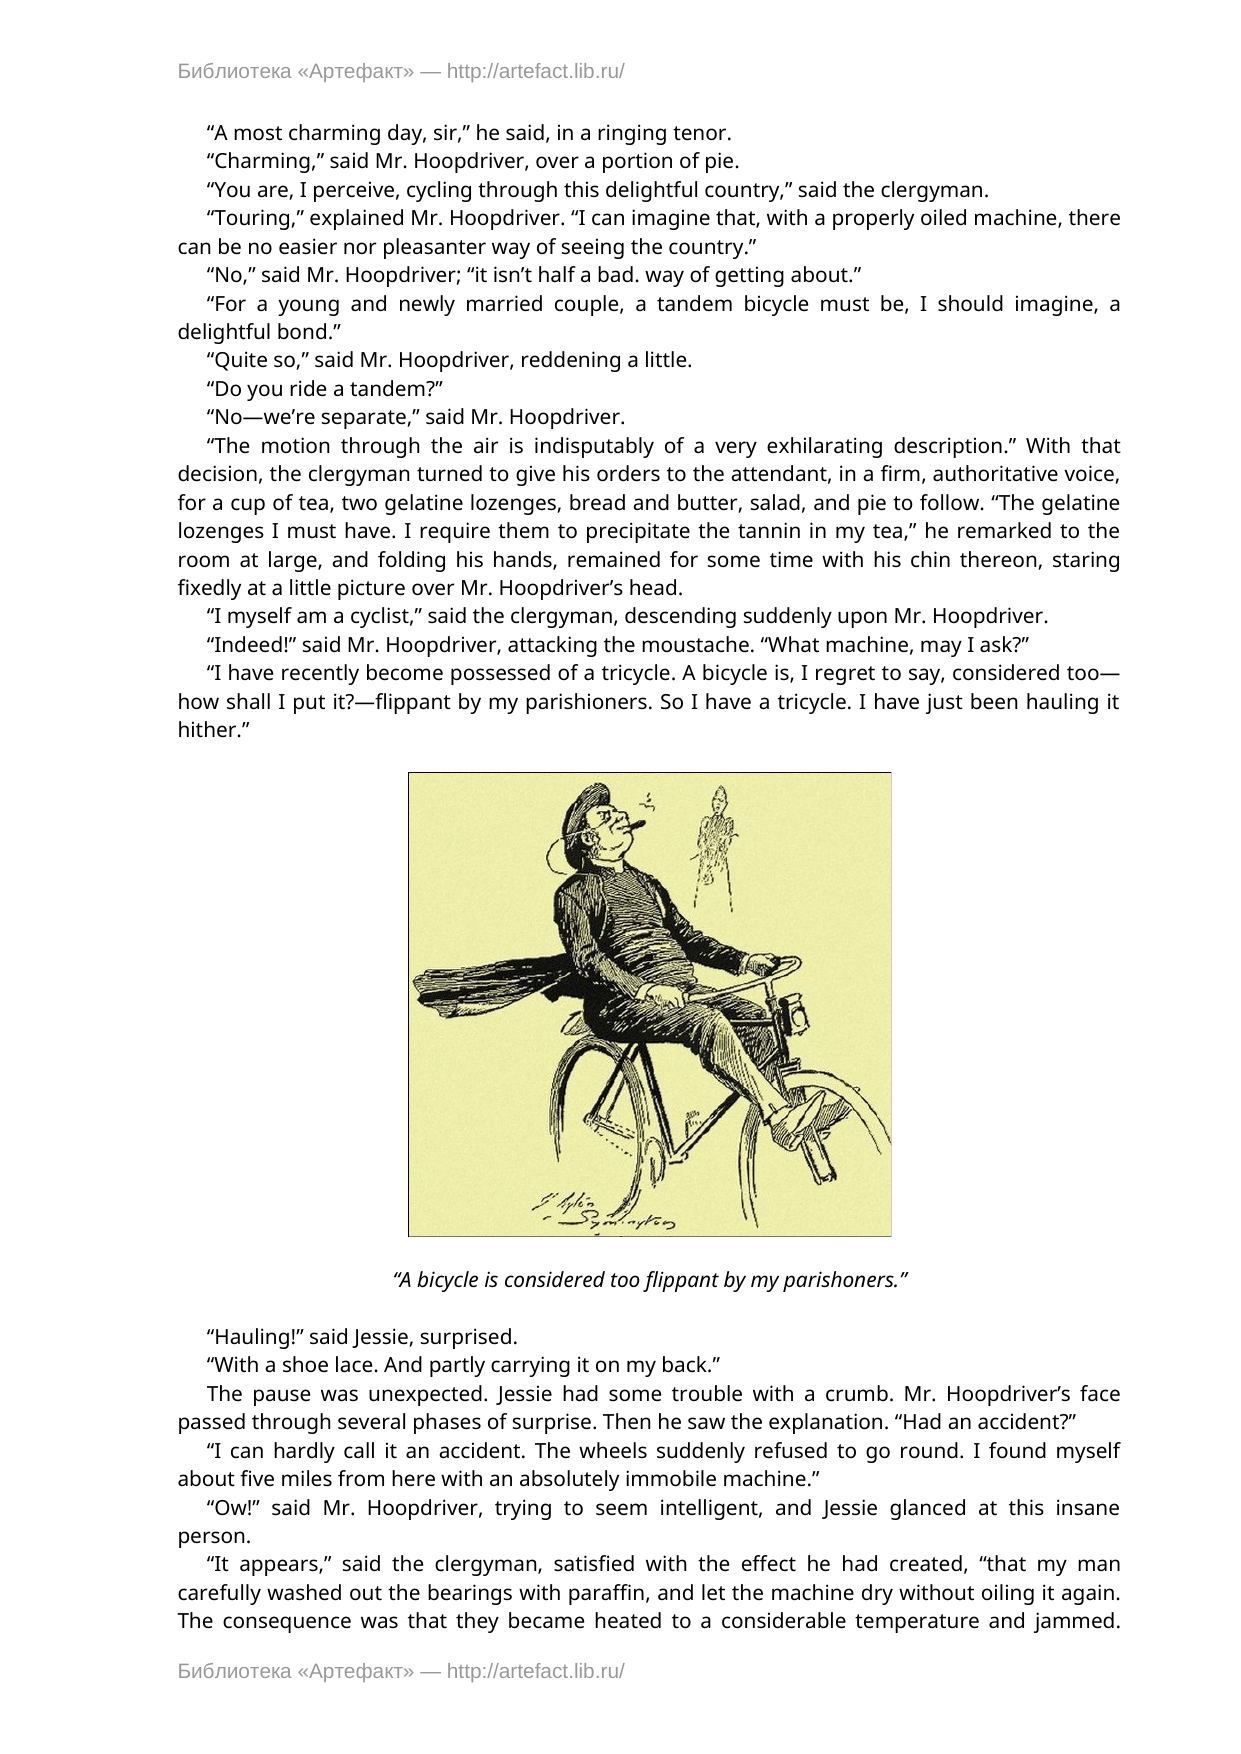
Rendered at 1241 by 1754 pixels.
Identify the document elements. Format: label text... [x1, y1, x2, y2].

text “For a young and newly married couple, a tandem bicycle must be, I should imagine, a delightful bond.” [177, 289, 1122, 346]
text “With a shoe lace. And partly carrying it on my back.” [177, 1351, 1122, 1379]
picture [408, 772, 892, 1237]
text “Do you ride a tandem?” [177, 374, 1122, 402]
text “Charming,” said Mr. Hoopdriver, over a portion of pie. [177, 147, 1122, 175]
text “A bicycle is considered too flippant by my parishoners.” [177, 1265, 1122, 1294]
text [177, 1549, 1122, 1635]
text “A most charming day, sir,” he said, in a ringing tenor. [177, 118, 1122, 147]
text “No—we’re separate,” said Mr. Hoopdriver. [177, 402, 1122, 431]
text “Quite so,” said Mr. Hoopdriver, reddening a little. [177, 346, 1122, 374]
text “Hauling!” said Jessie, surprised. [177, 1322, 1122, 1351]
text “The motion through the air is indisputably of a very exhilarating description.” With that decision, the clergyman turned to give his orders to the attendant, in a firm, authoritative voice, for a cup of tea, two gelatine lozenges, bread and butter, salad, and pie to follow. “The gelatine lozenges I must have. I require them to precipitate the tannin in my tea,” he remarked to the room at large, and folding his hands, remained for some time with his chin thereon, staring fixedly at a little picture over Mr. Hoopdriver’s head. [177, 431, 1122, 602]
text “Touring,” explained Mr. Hoopdriver. “I can imagine that, with a properly oiled machine, there can be no easier nor pleasanter way of seeing the country.” [177, 203, 1122, 260]
text “Ow!” said Mr. Hoopdriver, trying to seem intelligent, and Jessie glanced at this insane person. [177, 1493, 1122, 1549]
text “No,” said Mr. Hoopdriver; “it isn’t half a bad. way of getting about.” [177, 260, 1122, 289]
text “You are, I perceive, cycling through this delightful country,” said the clergyman. [177, 175, 1122, 203]
text “I can hardly call it an accident. The wheels suddenly refused to go round. I found myself about five miles from here with an absolutely immobile machine.” [177, 1436, 1122, 1493]
text “I myself am a cyclist,” said the clergyman, descending suddenly upon Mr. Hoopdriver. [177, 602, 1122, 630]
text The pause was unexpected. Jessie had some trouble with a crumb. Mr. Hoopdriver’s face passed through several phases of surprise. Then he saw the explanation. “Had an accident?” [177, 1379, 1122, 1436]
text “I have recently become possessed of a tricycle. A bicycle is, I regret to say, considered too—how shall I put it?—flippant by my parishioners. So I have a tricycle. I have just been hauling it hither.” [177, 658, 1122, 744]
text “Indeed!” said Mr. Hoopdriver, attacking the moustache. “What machine, may I ask?” [177, 630, 1122, 658]
